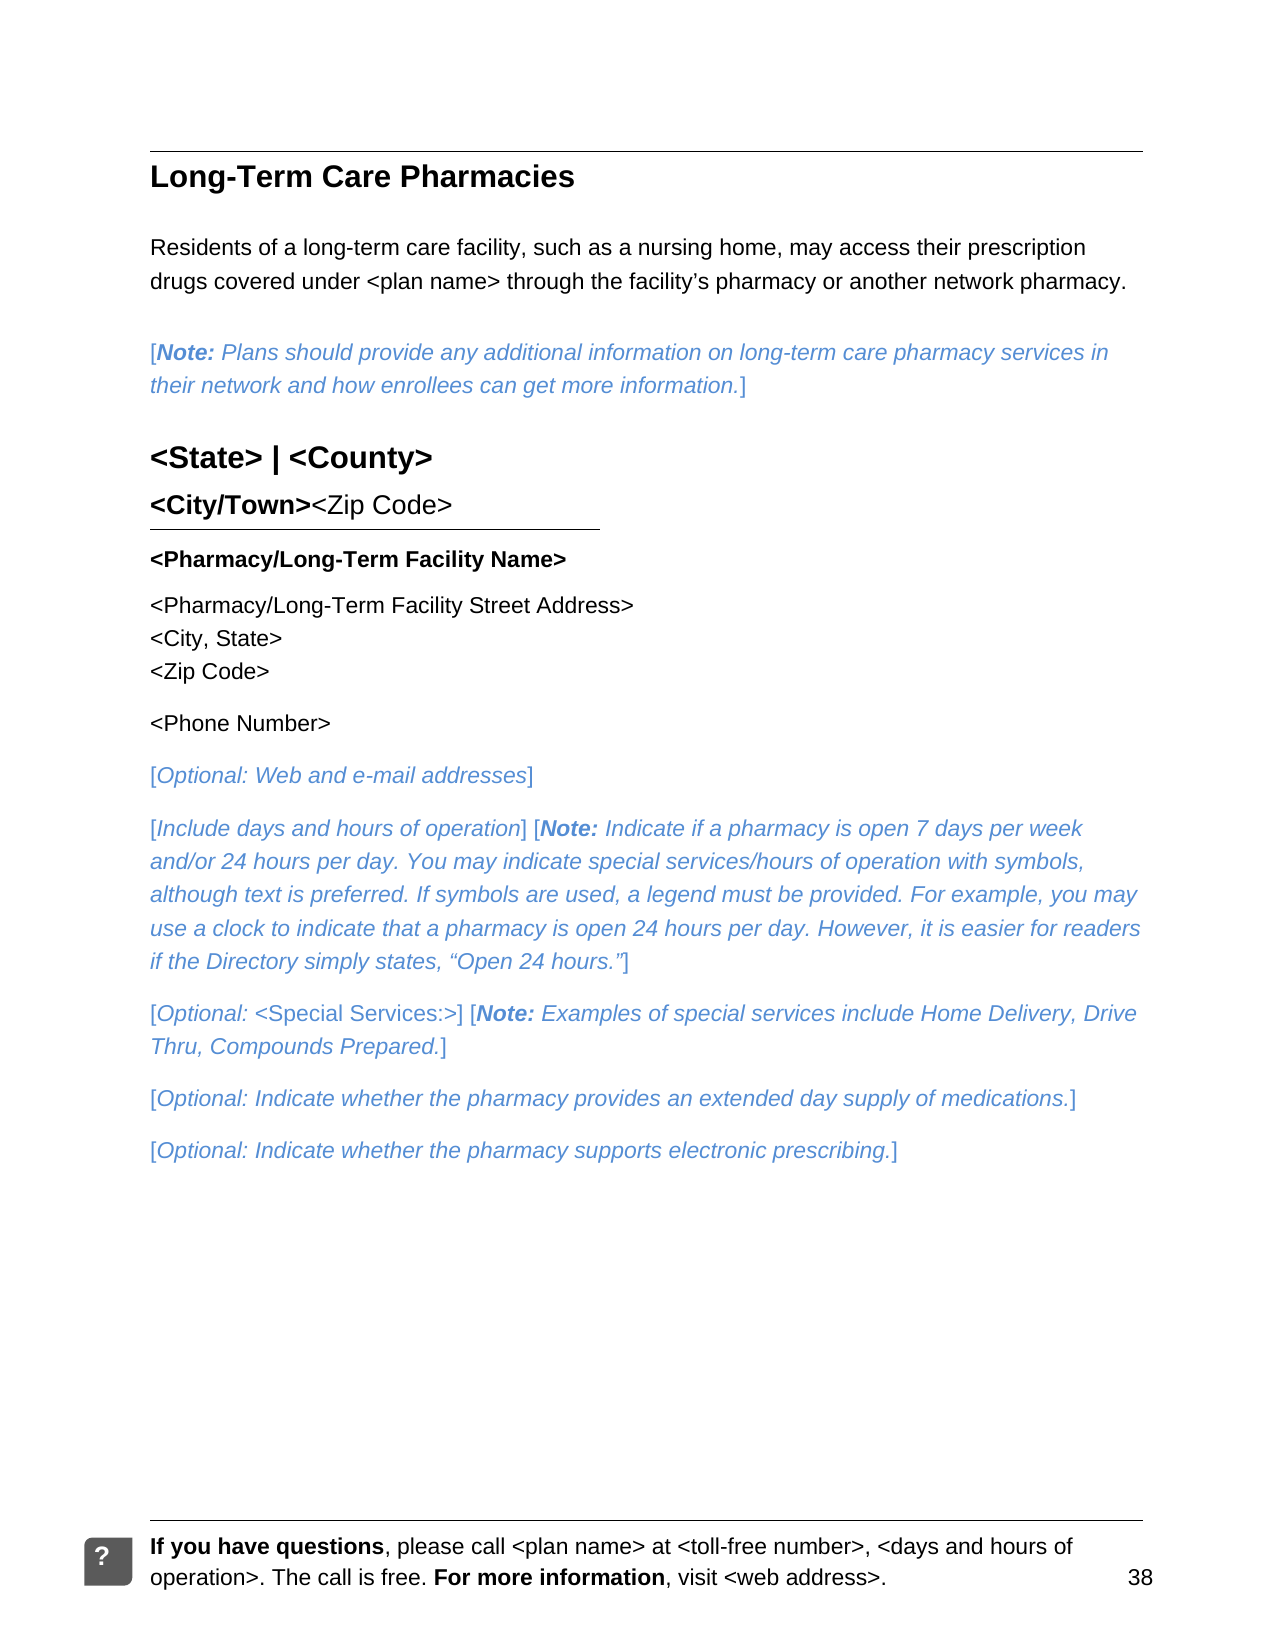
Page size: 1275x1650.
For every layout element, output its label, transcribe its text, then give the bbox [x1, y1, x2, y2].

text <Pharmacy/Long-Term Facility Name> [150, 543, 1143, 574]
text [Note: Plans should provide any additional information on long-term care pharmacy services in their network and how enrollees can get more information.] [150, 333, 1143, 400]
text <City/Town><Zip Code> [150, 487, 600, 529]
text [Optional: <Special Services:>] [Note: Examples of special services include Home Delivery, Drive Thru, Compounds Prepared.] [150, 995, 1143, 1061]
text <Phone Number> [150, 705, 1143, 738]
text [Include days and hours of operation] [Note: Indicate if a pharmacy is open 7 days per week and/or 24 hours per day. You may indicate special services/hours of operation with symbols, although text is preferred. If symbols are used, a legend must be provided. For example, you may use a clock to indicate that a pharmacy is open 24 hours per day. However, it is easier for readers if the Directory simply states, “Open 24 hours.”] [150, 809, 1143, 976]
text [Optional: Web and e-mail addresses] [150, 757, 1143, 791]
text [Optional: Indicate whether the pharmacy supports electronic prescribing.] [150, 1132, 1143, 1166]
text <State> | <County> [150, 442, 1143, 475]
text Long-Term Care Pharmacies [150, 152, 1143, 196]
text <Pharmacy/Long-Term Facility Street Address> <City, State> <Zip Code> [150, 586, 1143, 686]
text Residents of a long-term care facility, such as a nursing home, may access their prescription drugs covered under <plan name> through the facility’s pharmacy or another network pharmacy. [150, 229, 1143, 296]
text [Optional: Indicate whether the pharmacy provides an extended day supply of medications.] [150, 1080, 1143, 1113]
